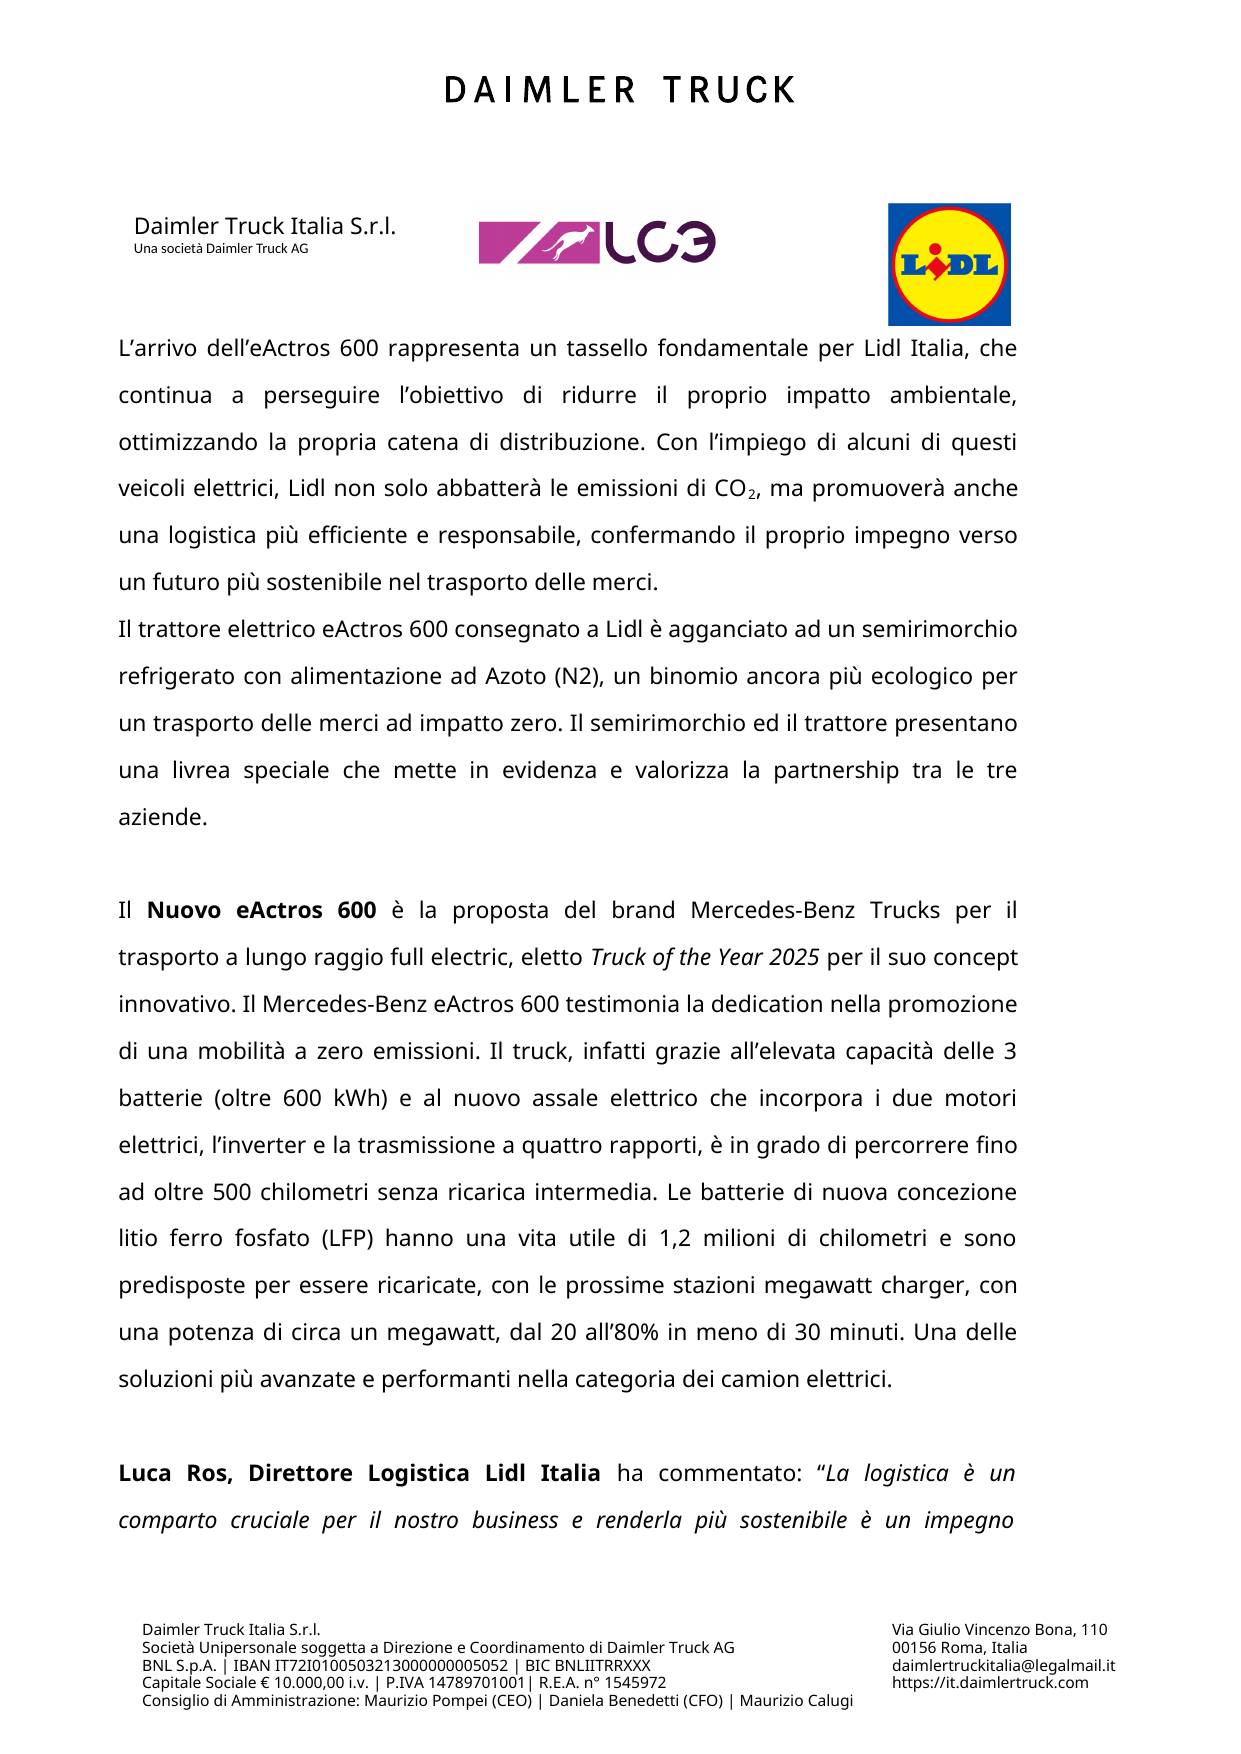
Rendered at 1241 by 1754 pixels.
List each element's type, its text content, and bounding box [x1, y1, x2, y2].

text Il trattore elettrico eActros 600 consegnato a Lidl è agganciato ad un semirimorchio refrigerato con alimentazione ad Azoto (N2), un binomio ancora più ecologico per un trasporto delle merci ad impatto zero. Il semirimorchio ed il trattore presentano una livrea speciale che mette in evidenza e valorizza la partnership tra le tre aziende. [118, 613, 1019, 832]
picture [474, 203, 723, 278]
picture [887, 202, 1012, 327]
text Il Nuovo eActros 600 è la proposta del brand Mercedes-Benz Trucks per il trasporto a lungo raggio full electric, eletto Truck of the Year 2025 per il suo concept innovativo. Il Mercedes-Benz eActros 600 testimonia la dedication nella promozione di una mobilità a zero emissioni. Il truck, infatti grazie all’elevata capacità delle 3 batterie (oltre 600 kWh) e al nuovo assale elettrico che incorpora i due motori elettrici, l’inverter e la trasmissione a quattro rapporti, è in grado di percorrere fino ad oltre 500 chilometri senza ricarica intermedia. Le batterie di nuova concezione litio ferro fosfato (LFP) hanno una vita utile di 1,2 milioni di chilometri e sono predisposte per essere ricaricate, con le prossime stazioni megawatt charger, con una potenza di circa un megawatt, dal 20 all’80% in meno di 30 minuti. Una delle soluzioni più avanzate e performanti nella categoria dei camion elettrici. [118, 894, 1019, 1394]
text L’arrivo dell’eActros 600 rappresenta un tassello fondamentale per Lidl Italia, che continua a perseguire l’obiettivo di ridurre il proprio impatto ambientale, ottimizzando la propria catena di distribuzione. Con l’impiego di alcuni di questi veicoli elettrici, Lidl non solo abbatterà le emissioni di CO2, ma promuoverà anche una logistica più efficiente e responsabile, confermando il proprio impegno verso un futuro più sostenibile nel trasporto delle merci. [118, 332, 1019, 597]
